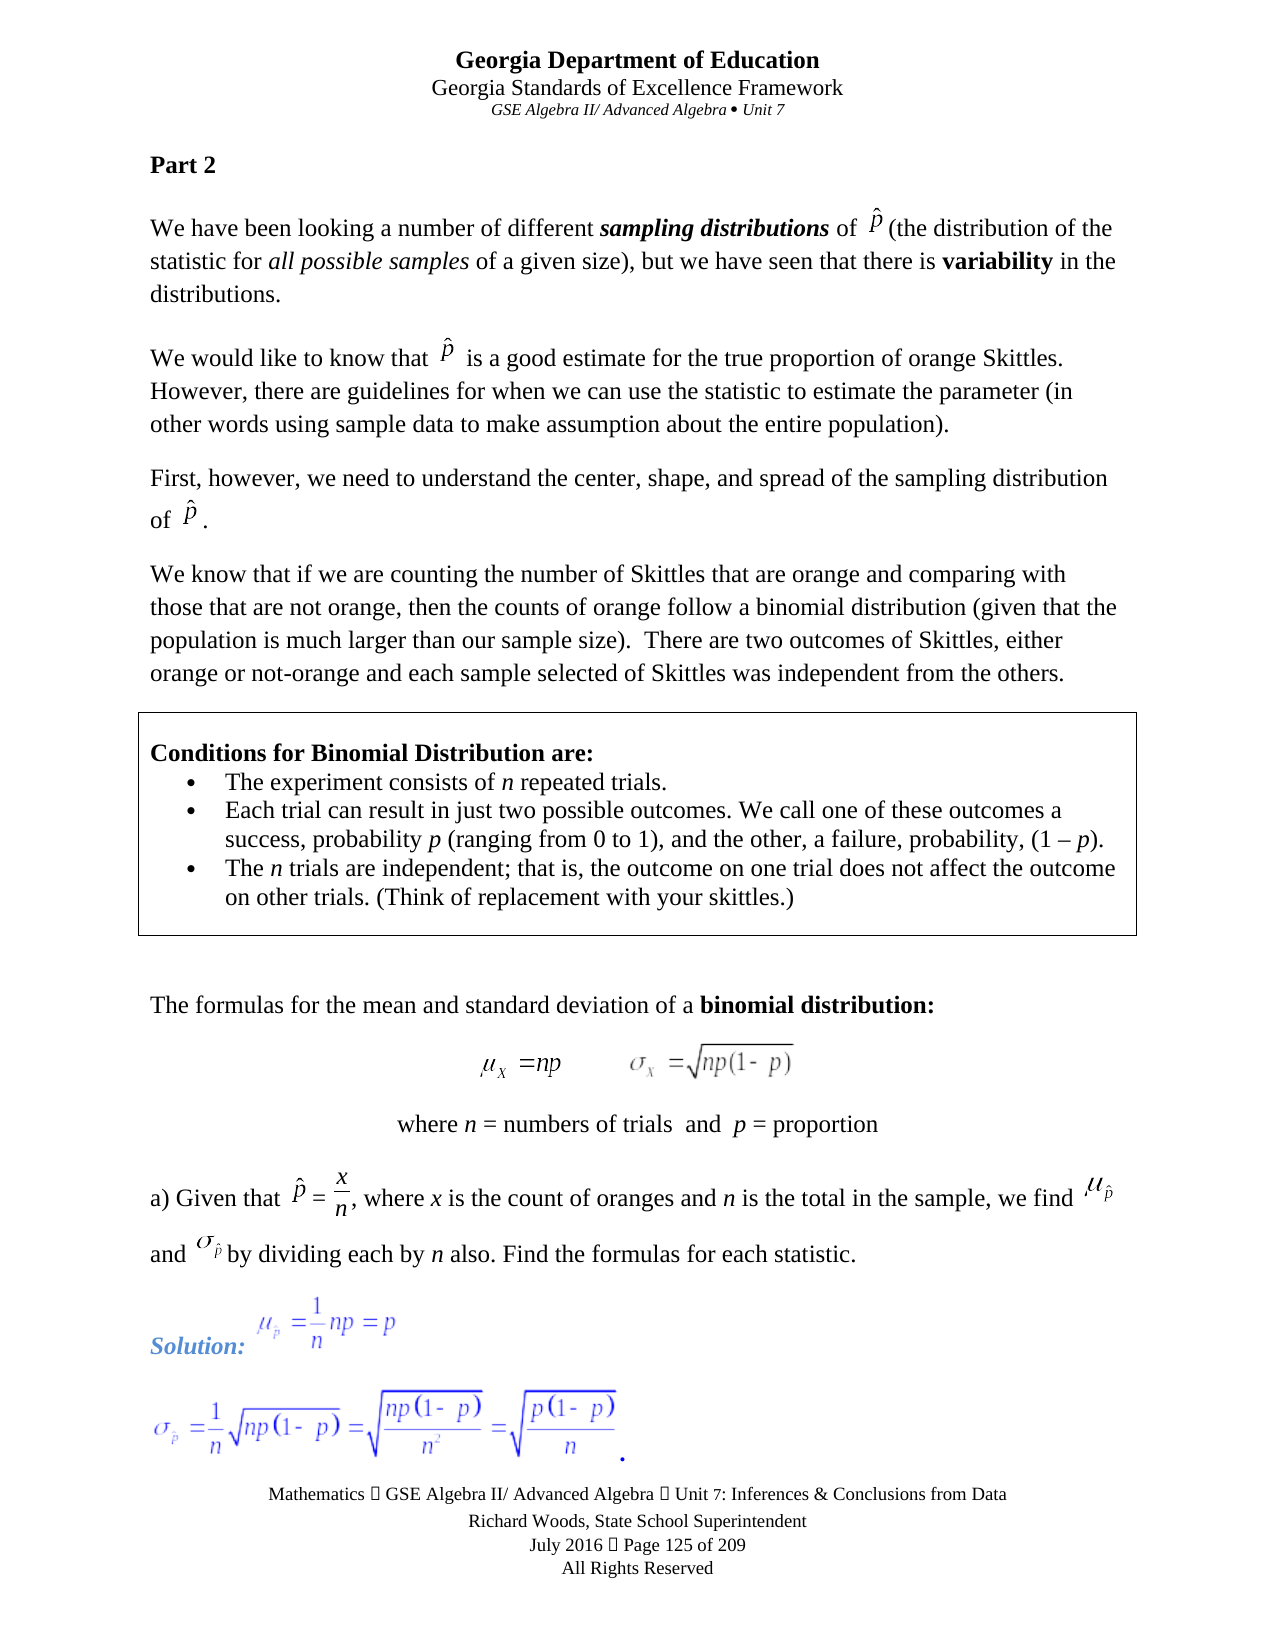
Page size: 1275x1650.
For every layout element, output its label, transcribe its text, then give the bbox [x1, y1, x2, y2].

text First, however, we need to understand the center, shape, and spread of the sampling distribution of . [150, 463, 1125, 534]
text Solution: [150, 1289, 1125, 1360]
text Part 2 [150, 150, 1125, 179]
text We have been looking a number of different sampling distributions of (the distribution of the statistic for all possible samples of a given size), but we have seen that there is variability in the distributions. [150, 204, 1125, 308]
text We know that if we are counting the number of Skittles that are orange and comparing with those that are not orange, then the counts of orange follow a binomial distribution (given that the population is much larger than our sample size). There are two outcomes of Skittles, either orange or not-orange and each sample selected of Skittles was independent from the others. [150, 559, 1125, 687]
text We would like to know that is a good estimate for the true proportion of orange Skittles. However, there are guidelines for when we can use the statistic to estimate the parameter (in other words using sample data to make assumption about the entire population). [150, 333, 1125, 437]
text where n = numbers of trials and p = proportion [150, 1109, 1125, 1137]
text a) Given that = , where x is the count of oranges and n is the total in the sample, we find and by dividing each by n also. Find the formulas for each statistic. [150, 1163, 1125, 1268]
text The formulas for the mean and standard deviation of a binomial distribution: [150, 990, 1125, 1019]
text . [150, 1385, 1125, 1467]
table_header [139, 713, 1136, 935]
